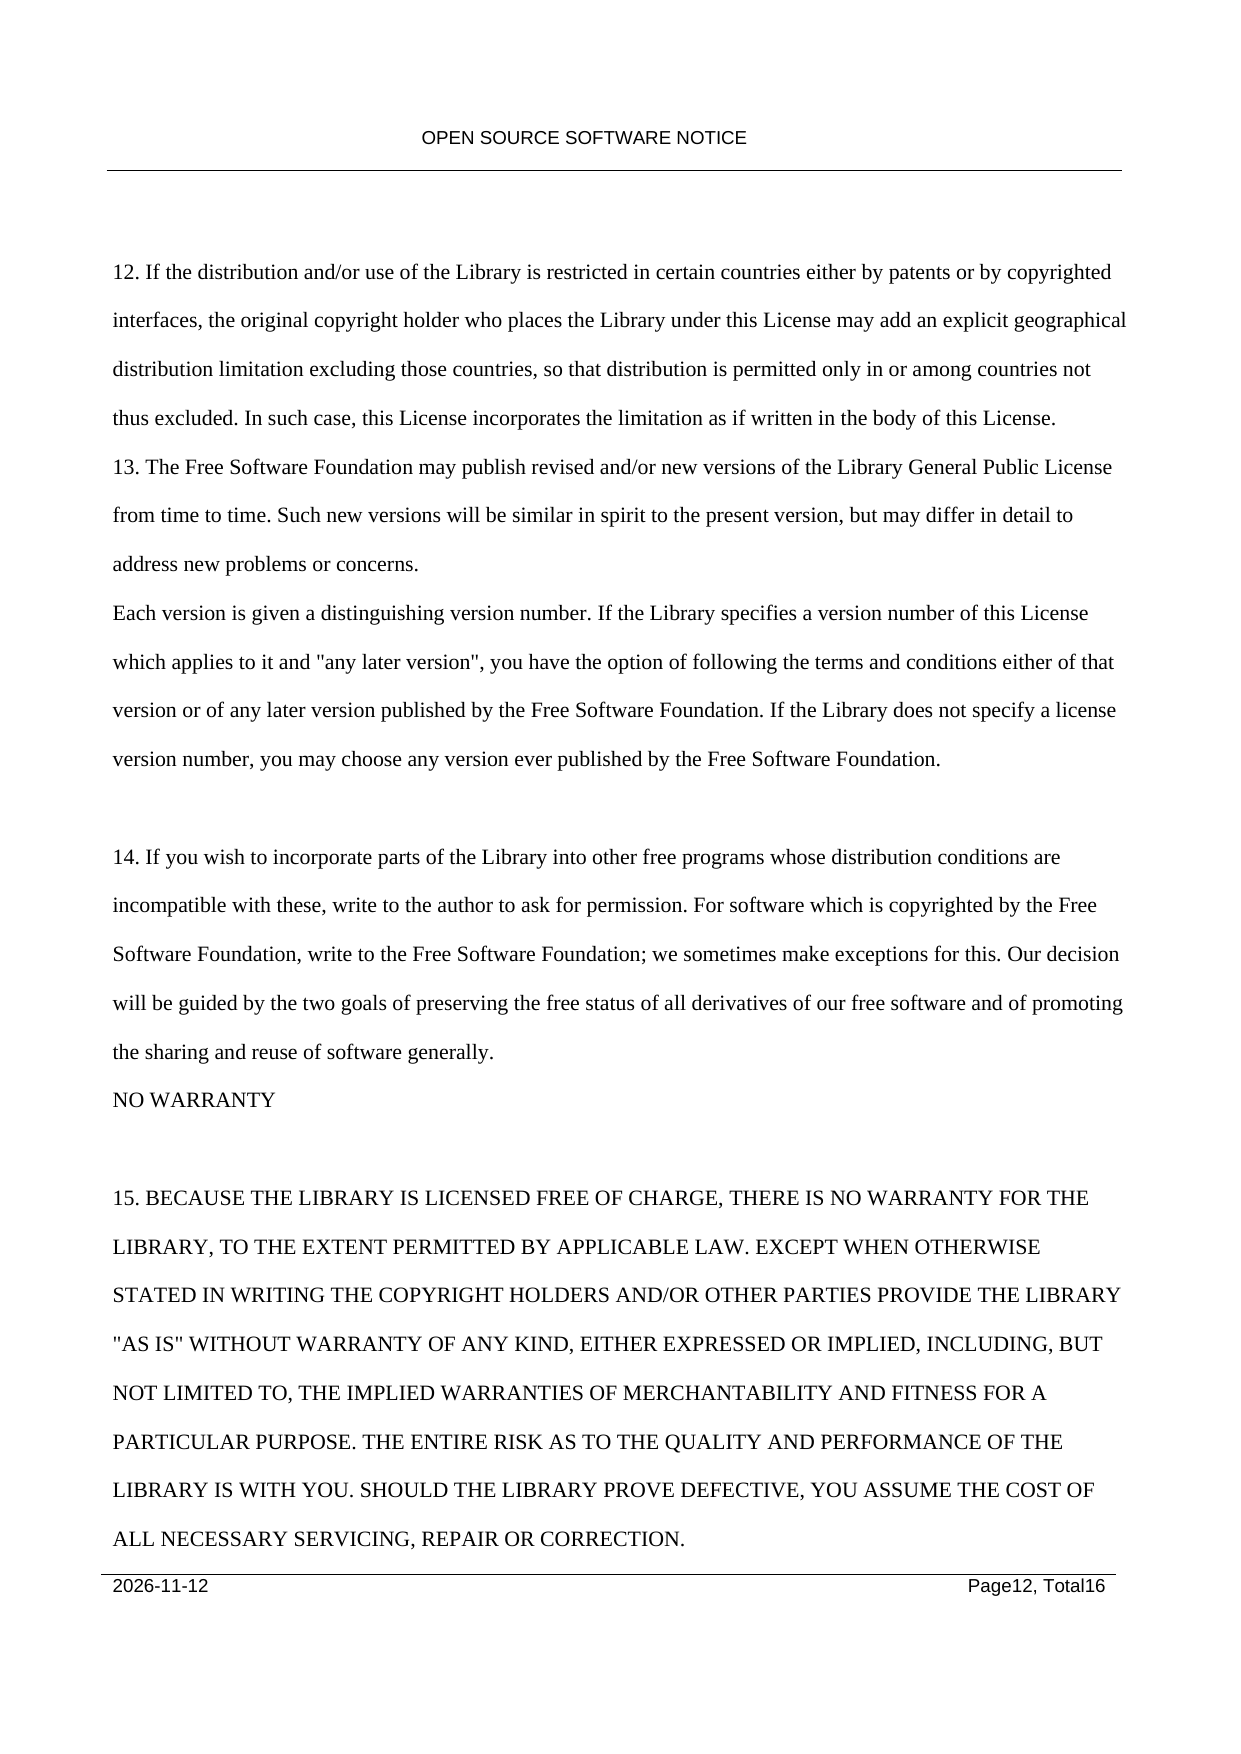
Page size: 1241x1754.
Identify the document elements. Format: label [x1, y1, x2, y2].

text [112, 206, 1128, 1555]
